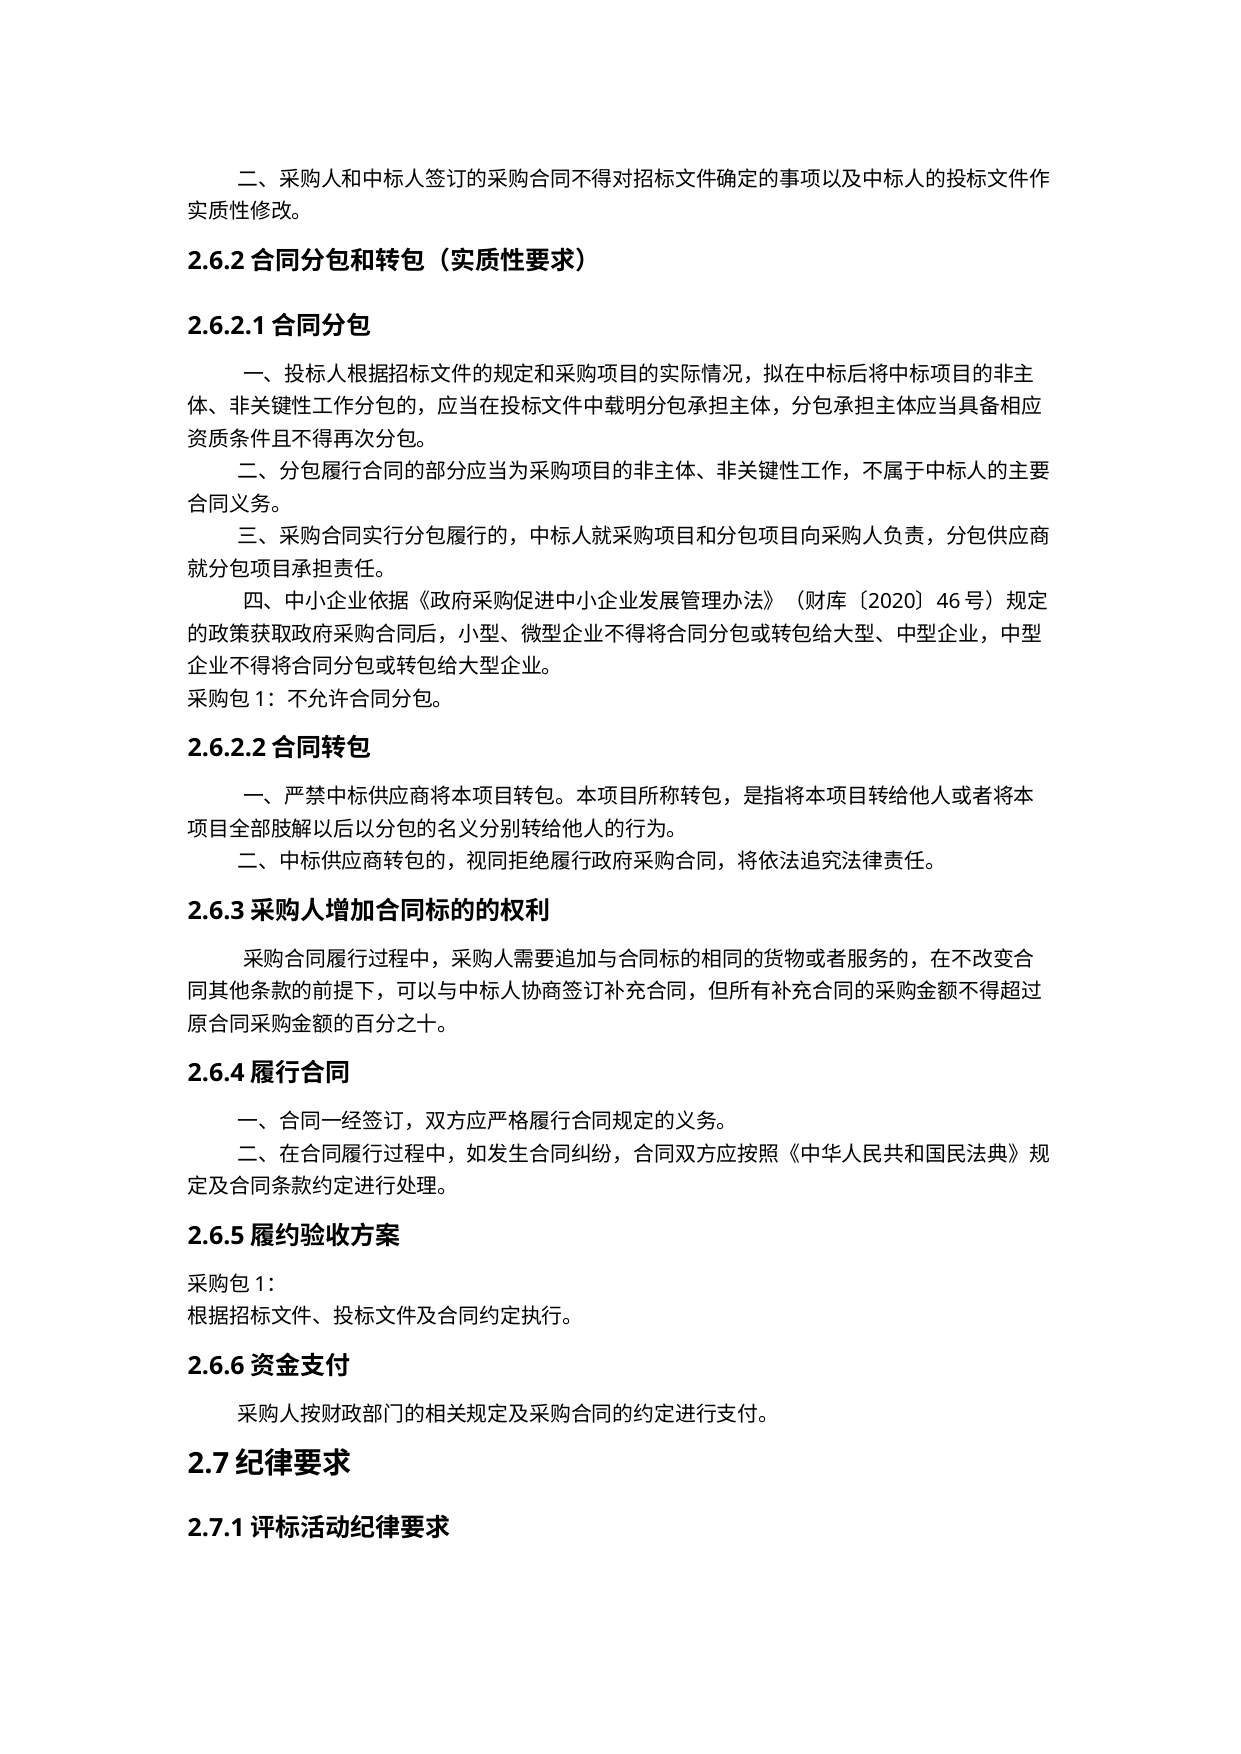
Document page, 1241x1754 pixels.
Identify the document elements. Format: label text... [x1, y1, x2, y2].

text 采购包1：不允许合同分包。 [187, 682, 1053, 714]
text 二、在合同履行过程中，如发生合同纠纷，合同双方应按照《中华人民共和国民法典》规定及合同条款约定进行处理。 [187, 1137, 1053, 1202]
text 三、采购合同实行分包履行的，中标人就采购项目和分包项目向采购人负责，分包供应商就分包项目承担责任。 [187, 519, 1053, 584]
text 2.6.3采购人增加合同标的的权利 [187, 877, 1053, 942]
text 采购人按财政部门的相关规定及采购合同的约定进行支付。 [187, 1397, 1053, 1429]
text 2.7.1评标活动纪律要求 [187, 1494, 1053, 1559]
text 2.7纪律要求 [187, 1429, 1053, 1494]
text 采购合同履行过程中，采购人需要追加与合同标的相同的货物或者服务的，在不改变合同其他条款的前提下，可以与中标人协商签订补充合同，但所有补充合同的采购金额不得超过原合同采购金额的百分之十。 [187, 942, 1053, 1039]
text 2.6.6资金支付 [187, 1332, 1053, 1397]
text 采购包1： [187, 1267, 1053, 1299]
text 一、严禁中标供应商将本项目转包。本项目所称转包，是指将本项目转给他人或者将本项目全部肢解以后以分包的名义分别转给他人的行为。 [187, 779, 1053, 844]
text 一、合同一经签订，双方应严格履行合同规定的义务。 [187, 1104, 1053, 1137]
text 根据招标文件、投标文件及合同约定执行。 [187, 1299, 1053, 1332]
text 二、分包履行合同的部分应当为采购项目的非主体、非关键性工作，不属于中标人的主要合同义务。 [187, 454, 1053, 519]
text 2.6.4履行合同 [187, 1039, 1053, 1104]
text 2.6.5履约验收方案 [187, 1202, 1053, 1267]
text 二、中标供应商转包的，视同拒绝履行政府采购合同，将依法追究法律责任。 [187, 844, 1053, 877]
text 2.6.2.1合同分包 [187, 292, 1053, 357]
text 2.6.2.2合同转包 [187, 714, 1053, 779]
text 二、采购人和中标人签订的采购合同不得对招标文件确定的事项以及中标人的投标文件作实质性修改。 [187, 162, 1053, 227]
text 一、投标人根据招标文件的规定和采购项目的实际情况，拟在中标后将中标项目的非主体、非关键性工作分包的，应当在投标文件中载明分包承担主体，分包承担主体应当具备相应资质条件且不得再次分包。 [187, 357, 1053, 454]
text 2.6.2合同分包和转包（实质性要求） [187, 227, 1053, 292]
text 四、中小企业依据《政府采购促进中小企业发展管理办法》（财库〔2020〕46号）规定的政策获取政府采购合同后，小型、微型企业不得将合同分包或转包给大型、中型企业，中型企业不得将合同分包或转包给大型企业。 [187, 584, 1053, 682]
